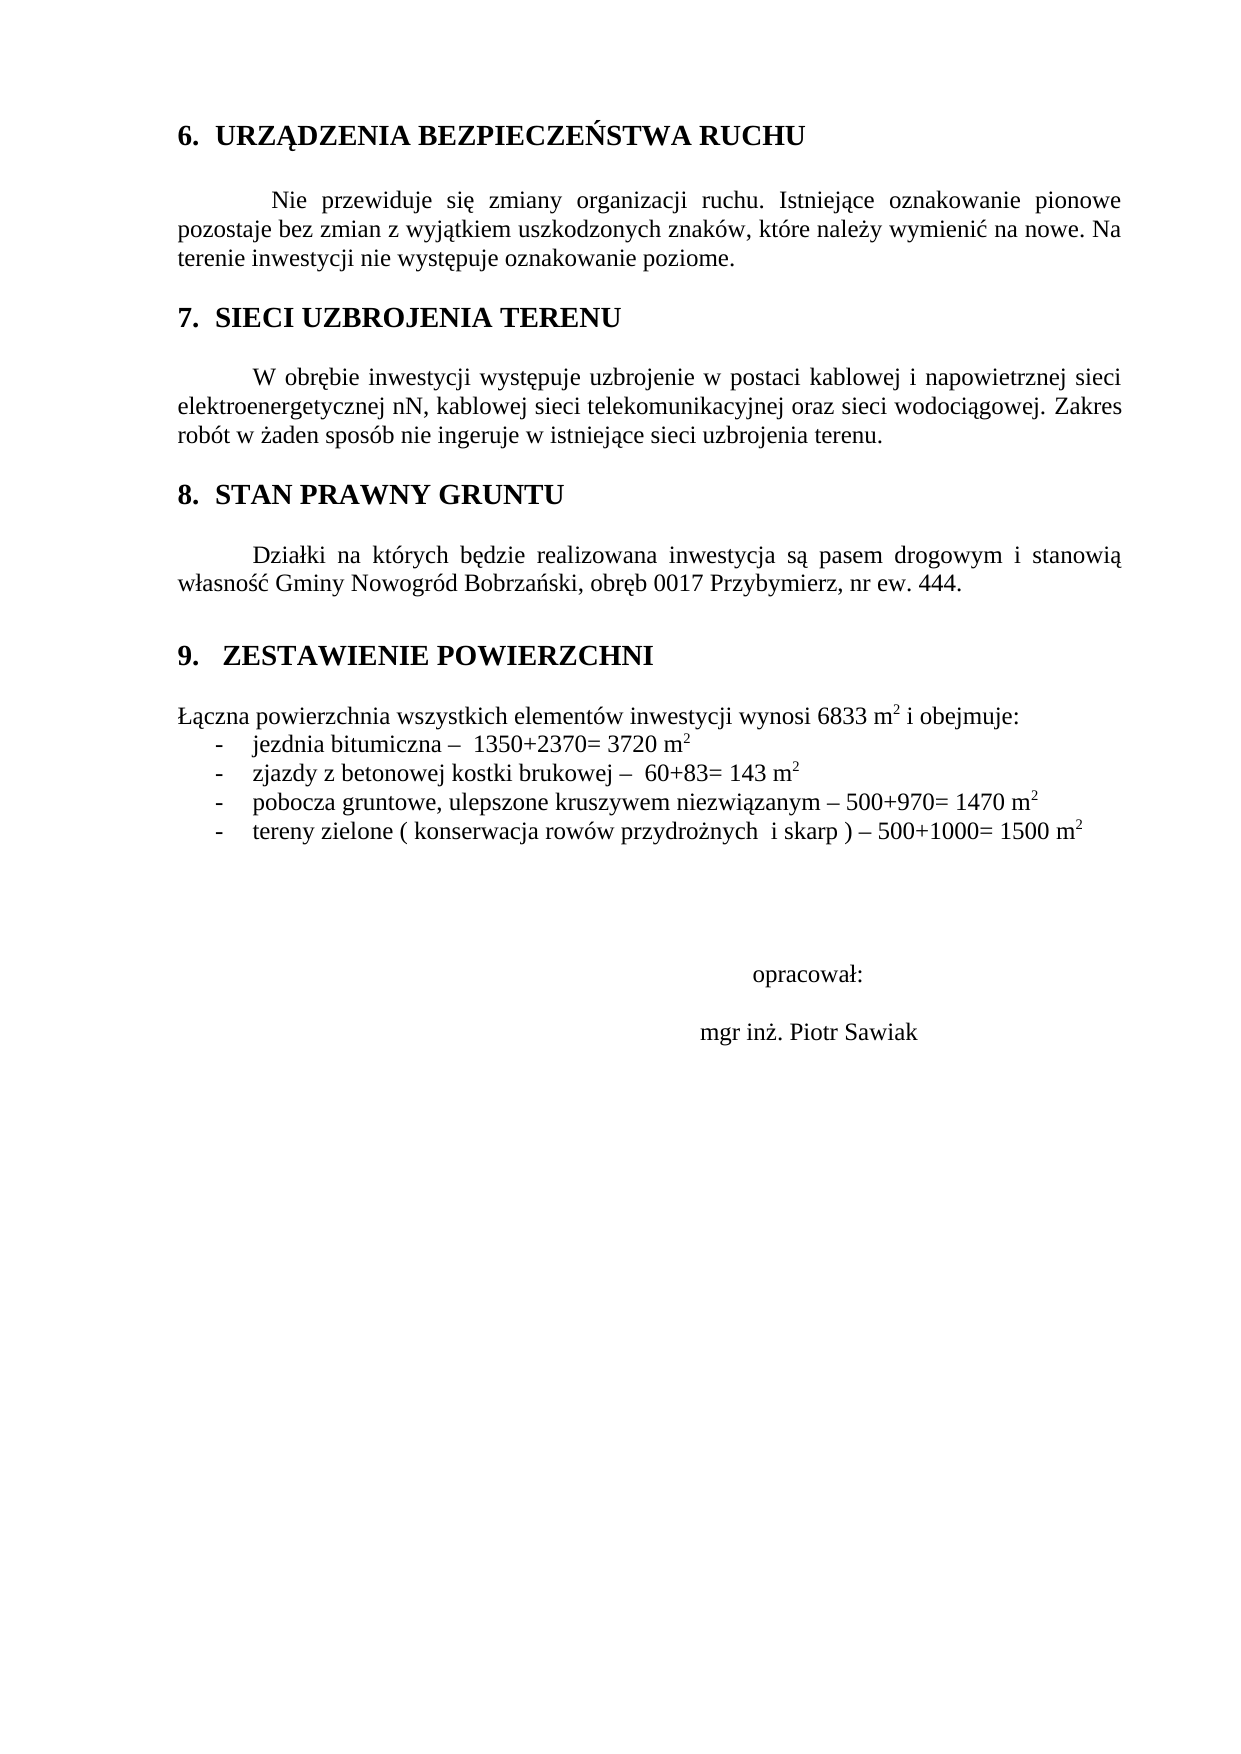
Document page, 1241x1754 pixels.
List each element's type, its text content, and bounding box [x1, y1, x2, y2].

text Łączna powierzchnia wszystkich elementów inwestycji wynosi 6833 m2 i obejmuje: [177, 701, 1122, 729]
list tereny zielone ( konserwacja rowów przydrożnych i skarp ) – 500+1000= 1500 m2 [215, 816, 1122, 844]
text Działki na których będzie realizowana inwestycja są pasem drogowym i stanowią własność Gminy Nowogród Bobrzański, obręb 0017 Przybymierz, nr ew. 444. [177, 540, 1122, 597]
text W obrębie inwestycji występuje uzbrojenie w postaci kablowej i napowietrznej sieci elektroenergetycznej nN, kablowej sieci telekomunikacyjnej oraz sieci wodociągowej. Zakres robót w żaden sposób nie ingeruje w istniejące sieci uzbrojenia terenu. [177, 362, 1122, 449]
list zjazdy z betonowej kostki brukowej – 60+83= 143 m2 [215, 758, 1122, 787]
text mgr inż. Piotr Sawiak [177, 1017, 1122, 1046]
text Nie przewiduje się zmiany organizacji ruchu. Istniejące oznakowanie pionowe pozostaje bez zmian z wyjątkiem uszkodzonych znaków, które należy wymienić na nowe. Na terenie inwestycji nie występuje oznakowanie poziome. [177, 185, 1122, 271]
list URZĄDZENIA BEZPIECZEŃSTWA RUCHU [177, 118, 1122, 152]
list ZESTAWIENIE POWIERZCHNI [177, 638, 1122, 672]
list jezdnia bitumiczna – 1350+2370= 3720 m2 [215, 729, 1122, 758]
text opracował: [177, 959, 1122, 988]
list pobocza gruntowe, ulepszone kruszywem niezwiązanym – 500+970= 1470 m2 [215, 787, 1122, 816]
list STAN PRAWNY GRUNTU [177, 477, 1122, 511]
list SIECI UZBROJENIA TERENU [177, 300, 1122, 334]
